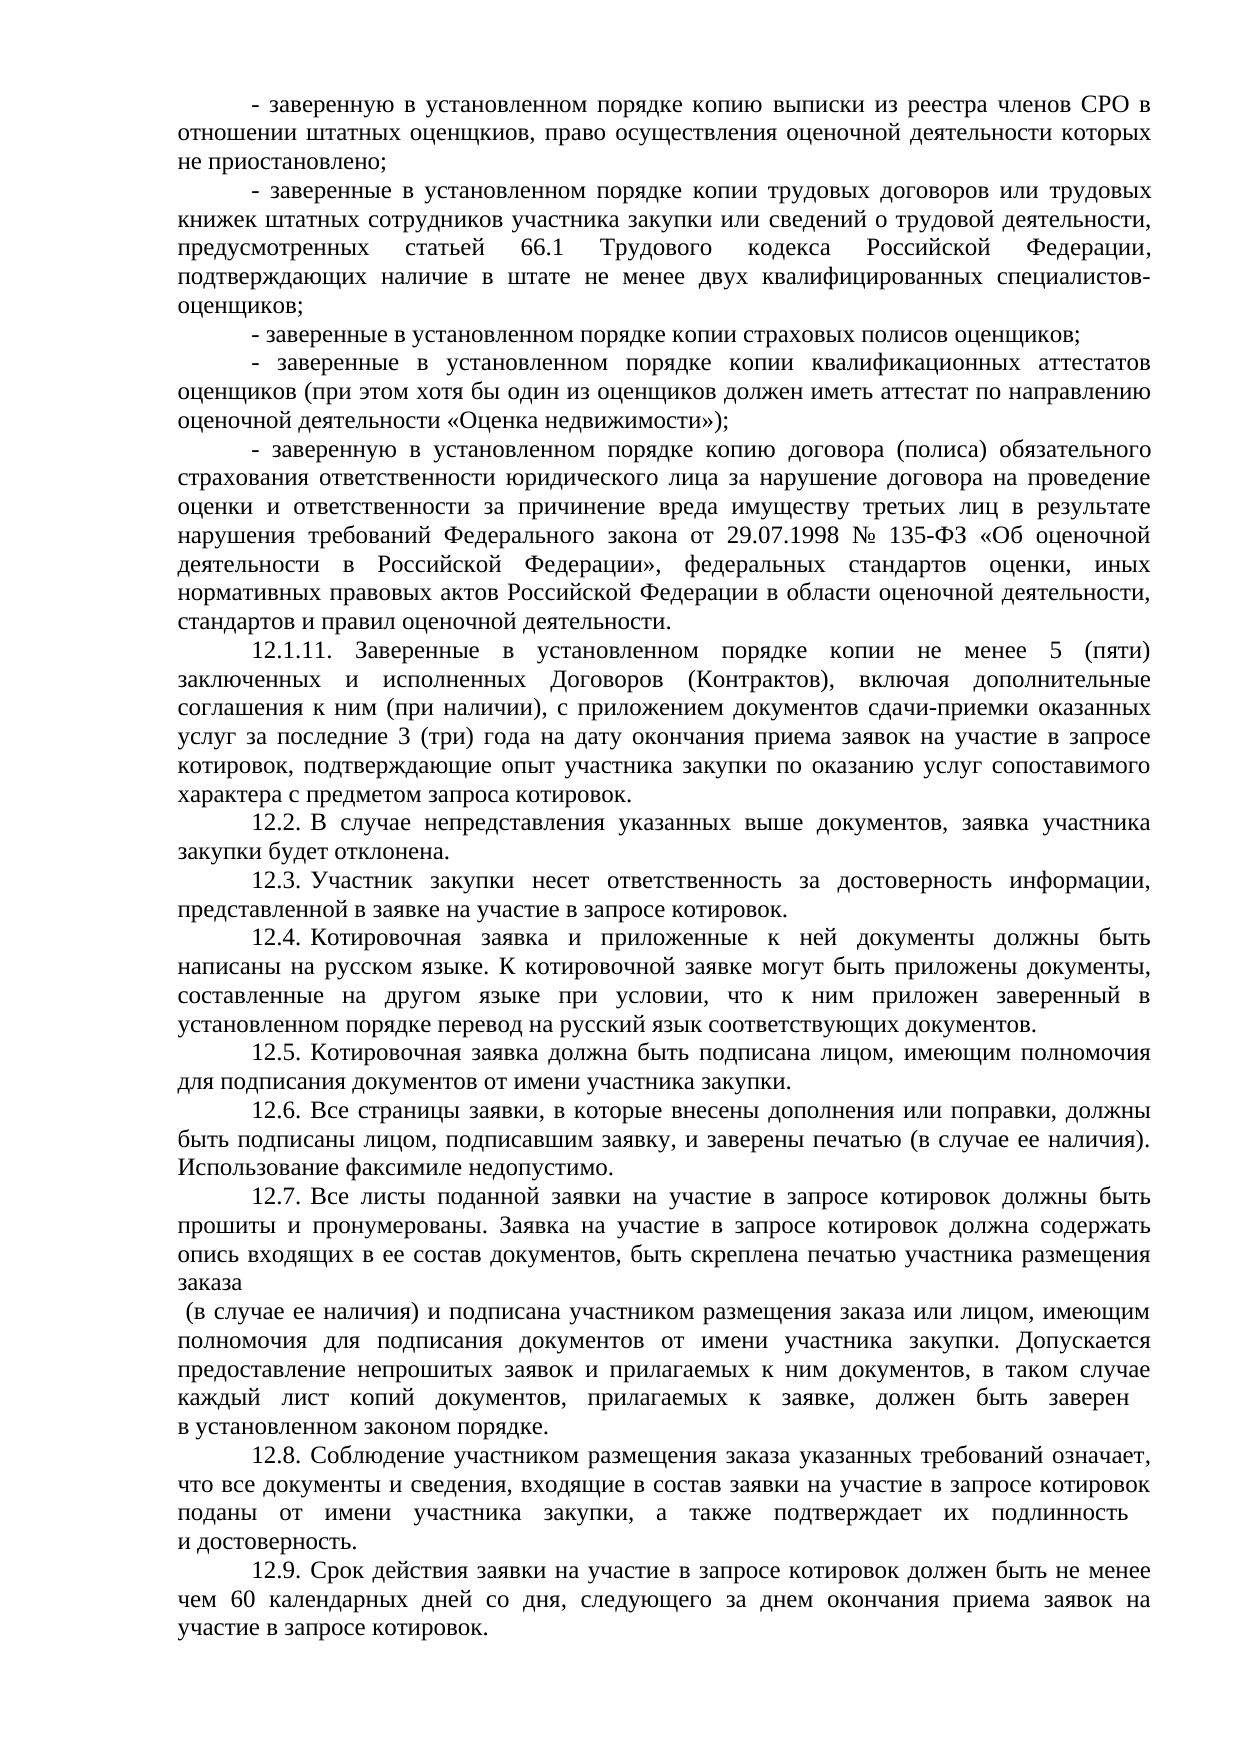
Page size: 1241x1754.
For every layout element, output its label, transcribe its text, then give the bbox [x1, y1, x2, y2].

text - заверенные в установленном порядке копии трудовых договоров или трудовых книжек штатных сотрудников участника закупки или сведений о трудовой деятельности, предусмотренных статьей 66.1 Трудового кодекса Российской Федерации, подтверждающих наличие в штате не менее двух квалифицированных специалистов-оценщиков; [177, 175, 1152, 319]
text - заверенные в установленном порядке копии страховых полисов оценщиков; [177, 319, 1152, 347]
list Котировочная заявка должна быть подписана лицом, имеющим полномочия для подписания документов от имени участника закупки. [177, 1037, 1152, 1095]
list Срок действия заявки на участие в запросе котировок должен быть не менее чем 60 календарных дней со дня, следующего за днем окончания приема заявок на участие в запросе котировок. [177, 1555, 1152, 1641]
text - заверенную в установленном порядке копию договора (полиса) обязательного страхования ответственности юридического лица за нарушение договора на проведение оценки и ответственности за причинение вреда имуществу третьих лиц в результате нарушения требований Федерального закона от 29.07.1998 № 135-ФЗ «Об оценочной деятельности в Российской Федерации», федеральных стандартов оценки, иных нормативных правовых актов Российской Федерации в области оценочной деятельности, стандартов и правил оценочной деятельности. [177, 434, 1152, 635]
text 12.1.11. Заверенные в установленном порядке копии не менее 5 (пяти) заключенных и исполненных Договоров (Контрактов), включая дополнительные соглашения к ним (при наличии), c приложением документов сдачи-приемки оказанных услуг за последние 3 (три) года на дату окончания приема заявок на участие в запросе котировок, подтверждающие опыт участника закупки по оказанию услуг сопоставимого характера с предметом запроса котировок. [177, 635, 1152, 807]
list Все страницы заявки, в которые внесены дополнения или поправки, должны быть подписаны лицом, подписавшим заявку, и заверены печатью (в случае ее наличия). Использование факсимиле недопустимо. [177, 1095, 1152, 1181]
list Участник закупки несет ответственность за достоверность информации, представленной в заявке на участие в запросе котировок. [177, 865, 1152, 922]
list В случае непредставления указанных выше документов, заявка участника закупки будет отклонена. [177, 807, 1152, 865]
text - заверенные в установленном порядке копии квалификационных аттестатов оценщиков (при этом хотя бы один из оценщиков должен иметь аттестат по направлению оценочной деятельности «Оценка недвижимости»); [177, 347, 1152, 434]
list Котировочная заявка и приложенные к ней документы должны быть написаны на русском языке. К котировочной заявке могут быть приложены документы, составленные на другом языке при условии, что к ним приложен заверенный в установленном порядке перевод на русский язык соответствующих документов. [177, 922, 1152, 1037]
list Соблюдение участником размещения заказа указанных требований означает, что все документы и сведения, входящие в состав заявки на участие в запросе котировок поданы от имени участника закупки, а также подтверждает их подлинность и достоверность. [177, 1440, 1152, 1555]
list Все листы поданной заявки на участие в запросе котировок должны быть прошиты и пронумерованы. Заявка на участие в запросе котировок должна содержать опись входящих в ее состав документов, быть скреплена печатью участника размещения заказа (в случае ее наличия) и подписана участником размещения заказа или лицом, имеющим полномочия для подписания документов от имени участника закупки. Допускается предоставление непрошитых заявок и прилагаемых к ним документов, в таком случае каждый лист копий документов, прилагаемых к заявке, должен быть заверен в установленном законом порядке. [177, 1181, 1152, 1440]
text - заверенную в установленном порядке копию выписки из реестра членов СРО в отношении штатных оценщкиов, право осуществления оценочной деятельности которых не приостановлено; [177, 89, 1152, 175]
